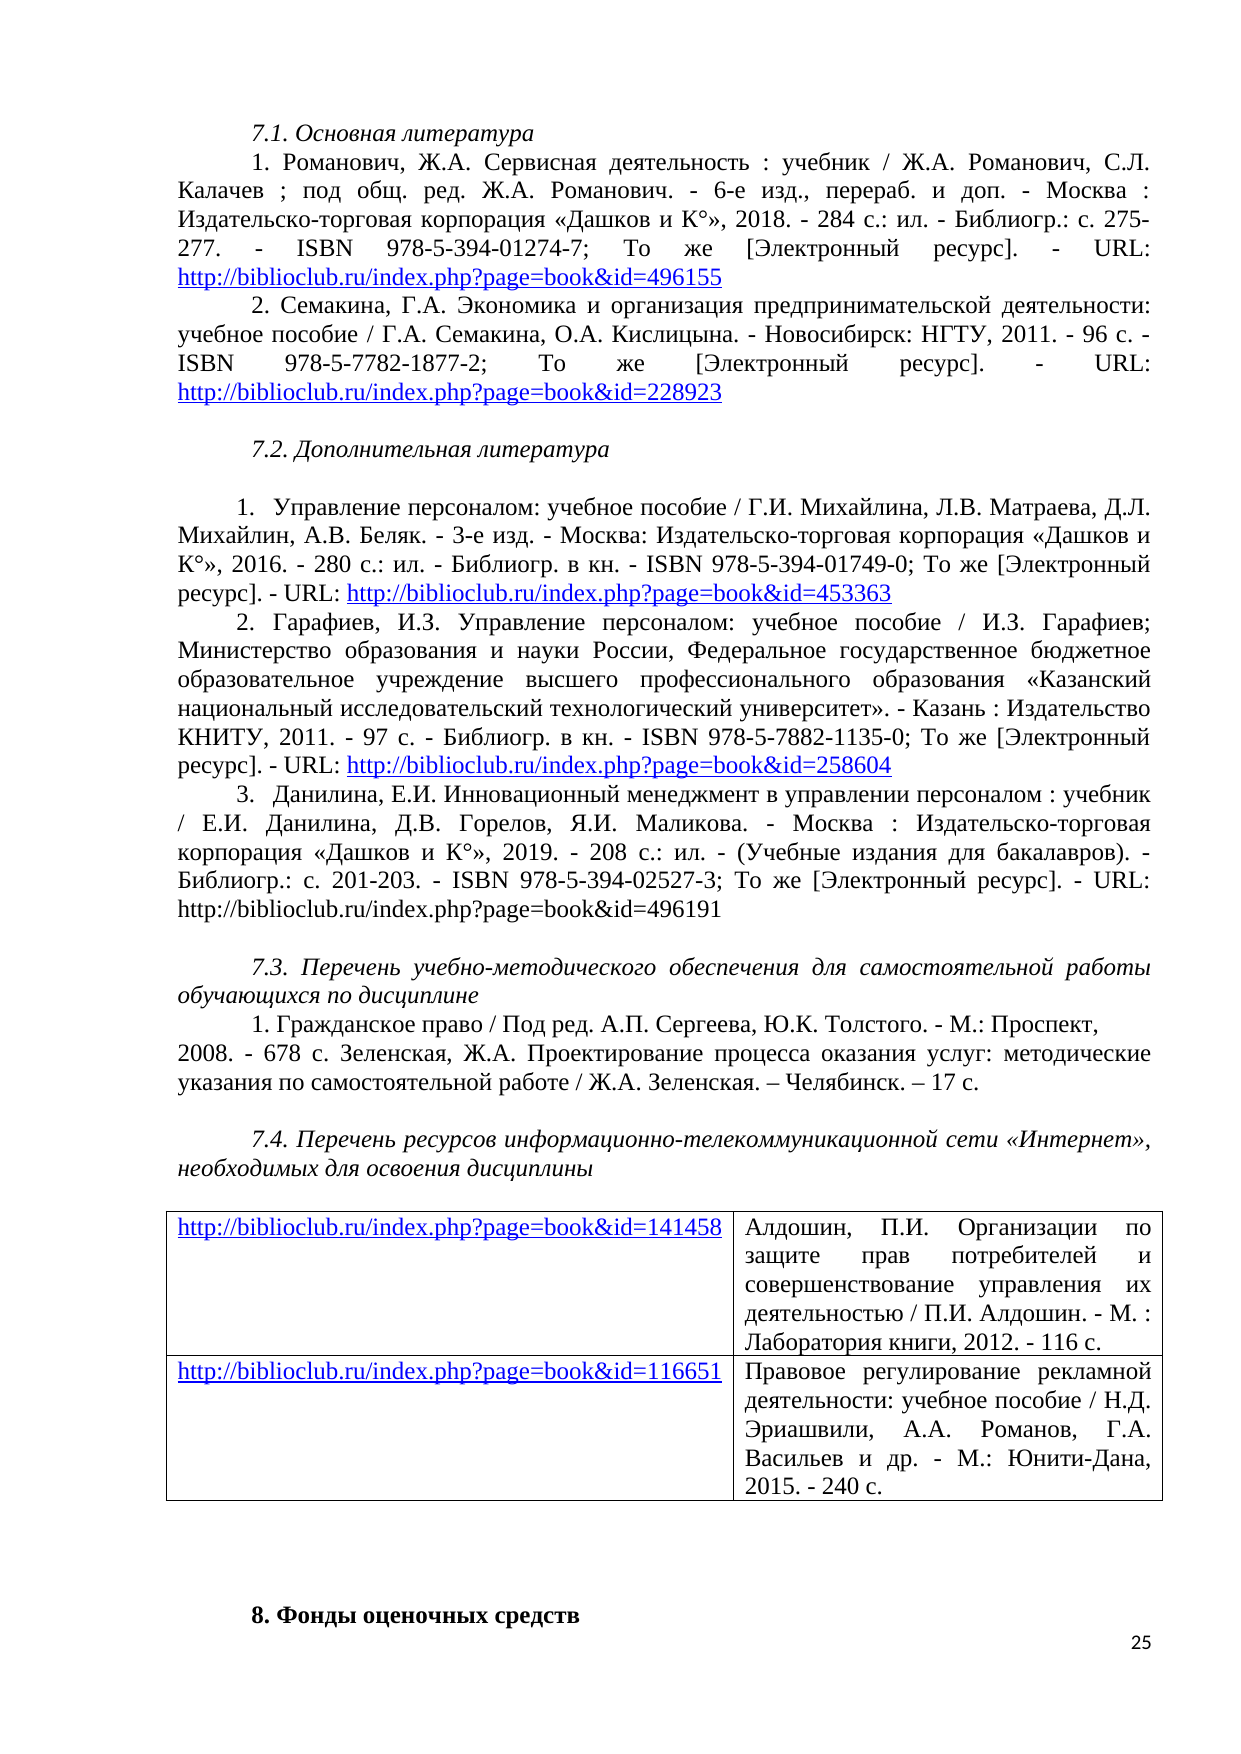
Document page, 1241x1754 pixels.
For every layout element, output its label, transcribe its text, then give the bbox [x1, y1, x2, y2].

list Управление персоналом: учебное пособие / Г.И. Михайлина, Л.В. Матраева, Д.Л. Михайлин, А.В. Беляк. - 3-е изд. - Москва: Издательско-торговая корпорация «Дашков и К°», 2016. - 280 с.: ил. - Библиогр. в кн. - ISBN 978-5-394-01749-0; То же [Электронный ресурс]. - URL: http://biblioclub.ru/index.php?page=book&id=453363 [177, 492, 1152, 607]
table_header Алдошин, П.И. Организации по защите прав потребителей и совершенствование управления их деятельностью / П.И. Алдошин. - М. : Лаборатория книги, 2012. - 116 с. [734, 1212, 1162, 1355]
text 2008. - 678 с. Зеленская, Ж.А. Проектирование процесса оказания услуг: методические указания по самостоятельной работе / Ж.А. Зеленская. – Челябинск. – 17 с. [177, 1038, 1152, 1096]
list Данилина, Е.И. Инновационный менеджмент в управлении персоналом : учебник / Е.И. Данилина, Д.В. Горелов, Я.И. Маликова. - Москва : Издательско-торговая корпорация «Дашков и К°», 2019. - 208 с.: ил. - (Учебные издания для бакалавров). - Библиогр.: с. 201-203. - ISBN 978-5-394-02527-3; То же [Электронный ресурс]. - URL: http://biblioclub.ru/index.php?page=book&id=496191 [177, 779, 1152, 923]
text 7.1. Основная литература [177, 118, 1152, 147]
text 7.4. Перечень ресурсов информационно-телекоммуникационной сети «Интернет», необходимых для освоения дисциплины [177, 1124, 1152, 1182]
text 7.3. Перечень учебно-методического обеспечения для самостоятельной работы обучающихся по дисциплине [177, 952, 1152, 1009]
text 8. Фонды оценочных средств [177, 1600, 1152, 1629]
text 1. Романович, Ж.А. Сервисная деятельность : учебник / Ж.А. Романович, С.Л. Калачев ; под общ. ред. Ж.А. Романович. - 6-е изд., перераб. и доп. - Москва : Издательско-торговая корпорация «Дашков и К°», 2018. - 284 с.: ил. - Библиогр.: с. 275-277. - ISBN 978-5-394-01274-7; То же [Электронный ресурс]. - URL: http://biblioclub.ru/index.php?page=book&id=496155 [177, 147, 1152, 291]
text 2. Семакина, Г.А. Экономика и организация предпринимательской деятельности: учебное пособие / Г.А. Семакина, О.А. Кислицына. - Новосибирск: НГТУ, 2011. - 96 с. - ISBN 978-5-7782-1877-2; То же [Электронный ресурс]. - URL: http://biblioclub.ru/index.php?page=book&id=228923 [177, 291, 1152, 406]
text 1. Гражданское право / Под ред. А.П. Сергеева, Ю.К. Толстого. - М.: Проспект, [177, 1009, 1152, 1038]
list Гарафиев, И.З. Управление персоналом: учебное пособие / И.З. Гарафиев; Министерство образования и науки России, Федеральное государственное бюджетное образовательное учреждение высшего профессионального образования «Казанский национальный исследовательский технологический университет». - Казань : Издательство КНИТУ, 2011. - 97 с. - Библиогр. в кн. - ISBN 978-5-7882-1135-0; То же [Электронный ресурс]. - URL: http://biblioclub.ru/index.php?page=book&id=258604 [177, 607, 1152, 779]
table_cell http://biblioclub.ru/index.php?page=book&id=116651 [167, 1356, 733, 1500]
table_header http://biblioclub.ru/index.php?page=book&id=141458 [167, 1212, 733, 1355]
table_cell Правовое регулирование рекламной деятельности: учебное пособие / Н.Д. Эриашвили, А.А. Романов, Г.А. Васильев и др. - М.: Юнити-Дана, 2015. - 240 с. [734, 1356, 1162, 1500]
text 7.2. Дополнительная литература [177, 434, 1152, 463]
